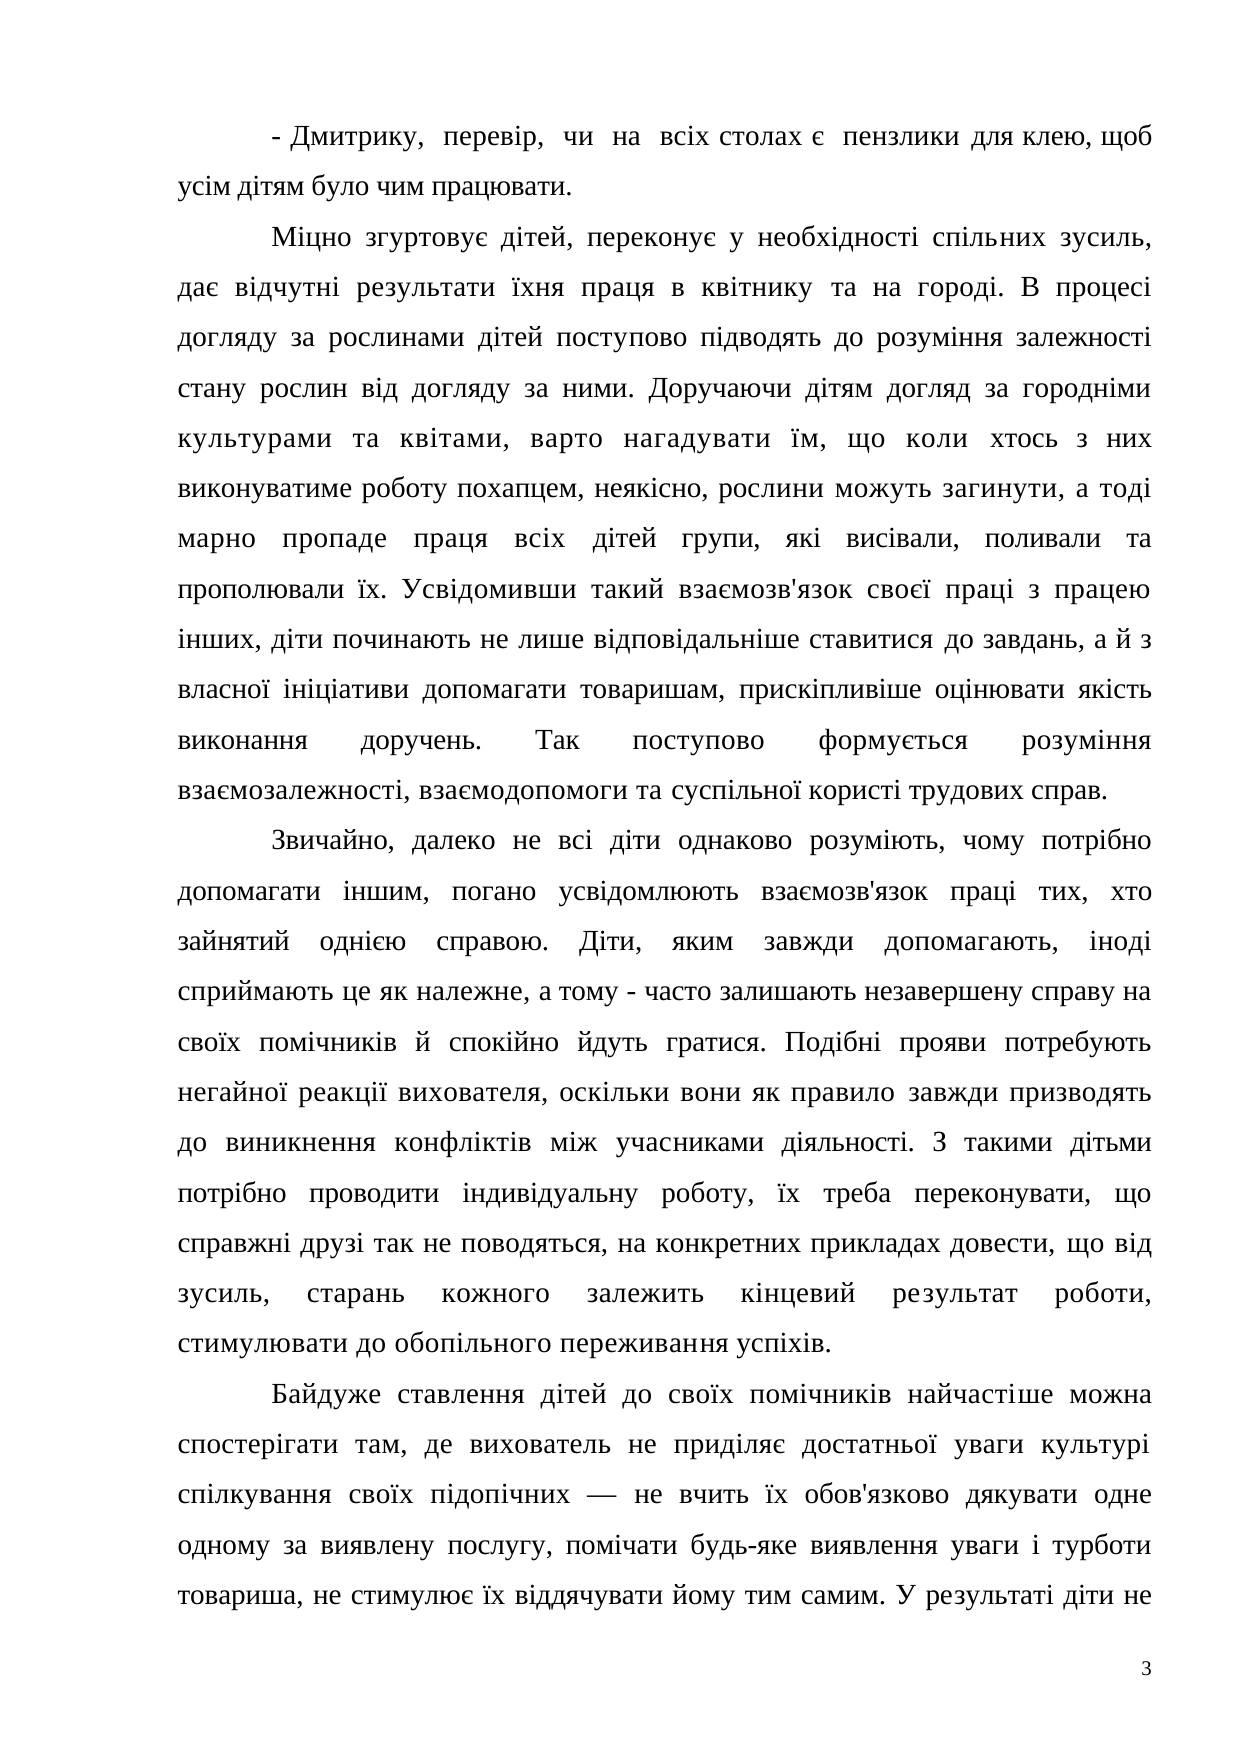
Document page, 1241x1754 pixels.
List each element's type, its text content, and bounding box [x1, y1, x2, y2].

text Міцно згуртовує дітей, переконує у необхідності спільних зусиль, дає відчутні результати їхня праця в квітнику та на городі. В процесі догляду за рослинами дітей поступово підводять до розуміння залежності стану рослин від догляду за ними. Доручаючи дітям догляд за городніми культурами та квітами, варто нагадувати їм, що коли хтось з них виконуватиме роботу похапцем, неякісно, рослини можуть загинути, а тоді марно пропаде праця всіх дітей групи, які висівали, поливали та прополювали їх. Усвідомивши такий взаємозв'язок своєї праці з працею інших, діти починають не лише відповідальніше ставитися до завдань, а й з власної ініціативи допомагати товаришам, прискіпливіше оцінювати якість виконання доручень. Так поступово формується розуміння взаємозалежності, взаємодопомоги та суспільної користі трудових справ. [177, 219, 1152, 806]
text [177, 1376, 1152, 1611]
text Звичайно, далеко не всі діти однаково розуміють, чому потрібно допомагати іншим, погано усвідомлюють взаємозв'язок праці тих, хто зайнятий однією справою. Діти, яким завжди допомагають, іноді сприймають це як належне, а тому - часто залишають незавершену справу на своїх помічників й спокійно йдуть гратися. Подібні прояви потребують негайної реакції вихователя, оскільки вони як правило завжди призводять до виникнення конфліктів між учасниками діяльності. З такими дітьми потрібно проводити індивідуальну роботу, їх треба переконувати, що справжні друзі так не поводяться, на конкретних прикладах довести, що від зусиль, старань кожного залежить кінцевий результат роботи, стимулювати до обопільного переживання успіхів. [177, 822, 1152, 1359]
text - Дмитрику, перевір, чи на всіх столах є пензлики для клею, щоб усім дітям було чим працювати. [177, 118, 1152, 202]
